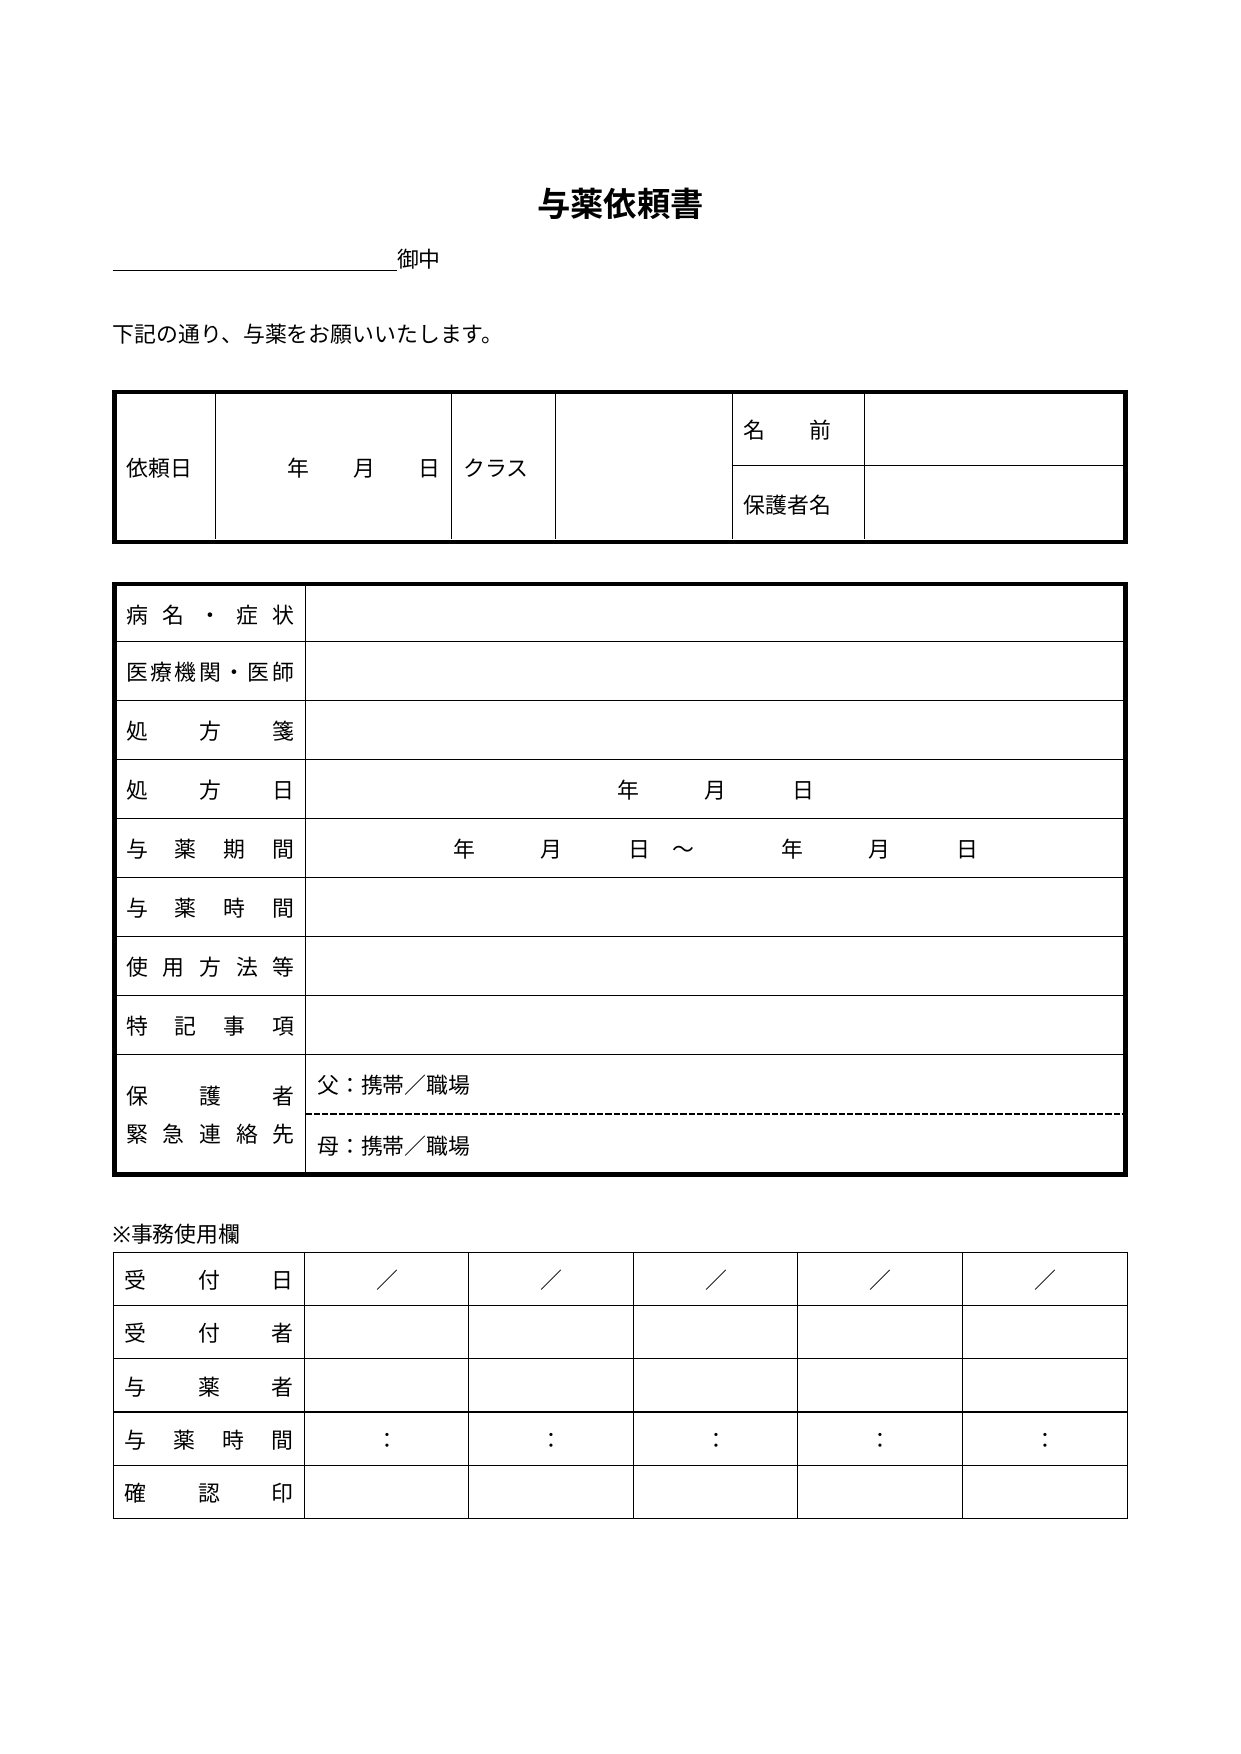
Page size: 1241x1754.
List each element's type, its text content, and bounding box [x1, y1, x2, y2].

table_header 年 月 日 [216, 394, 451, 539]
table_cell 与薬時間 [117, 878, 305, 936]
text ※事務使用欄 [112, 1214, 1128, 1252]
table_cell [306, 642, 1123, 700]
table_cell ： [963, 1413, 1127, 1464]
table_cell ： [798, 1413, 962, 1464]
table_header 病名・症状 [117, 586, 305, 641]
table_cell [469, 1466, 633, 1518]
text 御中 [112, 239, 1128, 277]
table_cell 医療機関・医師 [117, 642, 305, 700]
table_header ／ [305, 1253, 468, 1305]
table_cell [305, 1359, 468, 1411]
table_cell 保護者 緊急連絡先 [117, 1055, 305, 1172]
table_cell [865, 466, 1123, 539]
table_cell 父：携帯／職場 [306, 1055, 1123, 1113]
table_header クラス [452, 394, 555, 539]
table_cell ： [469, 1413, 633, 1464]
table_cell 与薬期間 [117, 819, 305, 877]
table_cell [305, 1466, 468, 1518]
table_cell 確認印 [114, 1466, 304, 1518]
table_cell [634, 1466, 797, 1518]
table_cell [305, 1306, 468, 1358]
table_cell [798, 1306, 962, 1358]
table_cell 処方箋 [117, 701, 305, 759]
table_header 依頼日 [117, 394, 215, 539]
table_cell [798, 1359, 962, 1411]
table_cell [469, 1306, 633, 1358]
table_cell [469, 1359, 633, 1411]
table_cell 与薬者 [114, 1359, 304, 1411]
table_cell [306, 937, 1123, 995]
table_cell [634, 1359, 797, 1411]
table_cell 処方日 [117, 760, 305, 818]
table_cell [798, 1466, 962, 1518]
table_header 名 前 [733, 394, 864, 464]
table_header ／ [634, 1253, 797, 1305]
text 与薬依頼書 [112, 164, 1128, 239]
table_cell ： [634, 1413, 797, 1464]
table_cell ： [305, 1413, 468, 1464]
table_header ／ [469, 1253, 633, 1305]
table_header [865, 394, 1123, 464]
table_cell 母：携帯／職場 [306, 1113, 1123, 1172]
table_cell 年 月 日 [306, 760, 1123, 818]
table_cell [963, 1359, 1127, 1411]
table_cell [306, 701, 1123, 759]
table_header ／ [963, 1253, 1127, 1305]
table_cell 受付者 [114, 1306, 304, 1358]
table_header 受付日 [114, 1253, 304, 1305]
table_cell 年 月 日 ～ 年 月 日 [306, 819, 1123, 877]
table_cell 特記事項 [117, 996, 305, 1054]
table_header [556, 394, 732, 539]
table_cell [963, 1466, 1127, 1518]
table_cell [306, 996, 1123, 1054]
table_cell 与薬時間 [114, 1413, 304, 1464]
table_cell [963, 1306, 1127, 1358]
text 下記の通り、与薬をお願いいたします。 [112, 314, 1128, 352]
table_cell [634, 1306, 797, 1358]
table_cell 保護者名 [733, 466, 864, 539]
table_cell [306, 878, 1123, 936]
table_header ／ [798, 1253, 962, 1305]
table_header [306, 586, 1123, 641]
table_cell 使用方法等 [117, 937, 305, 995]
